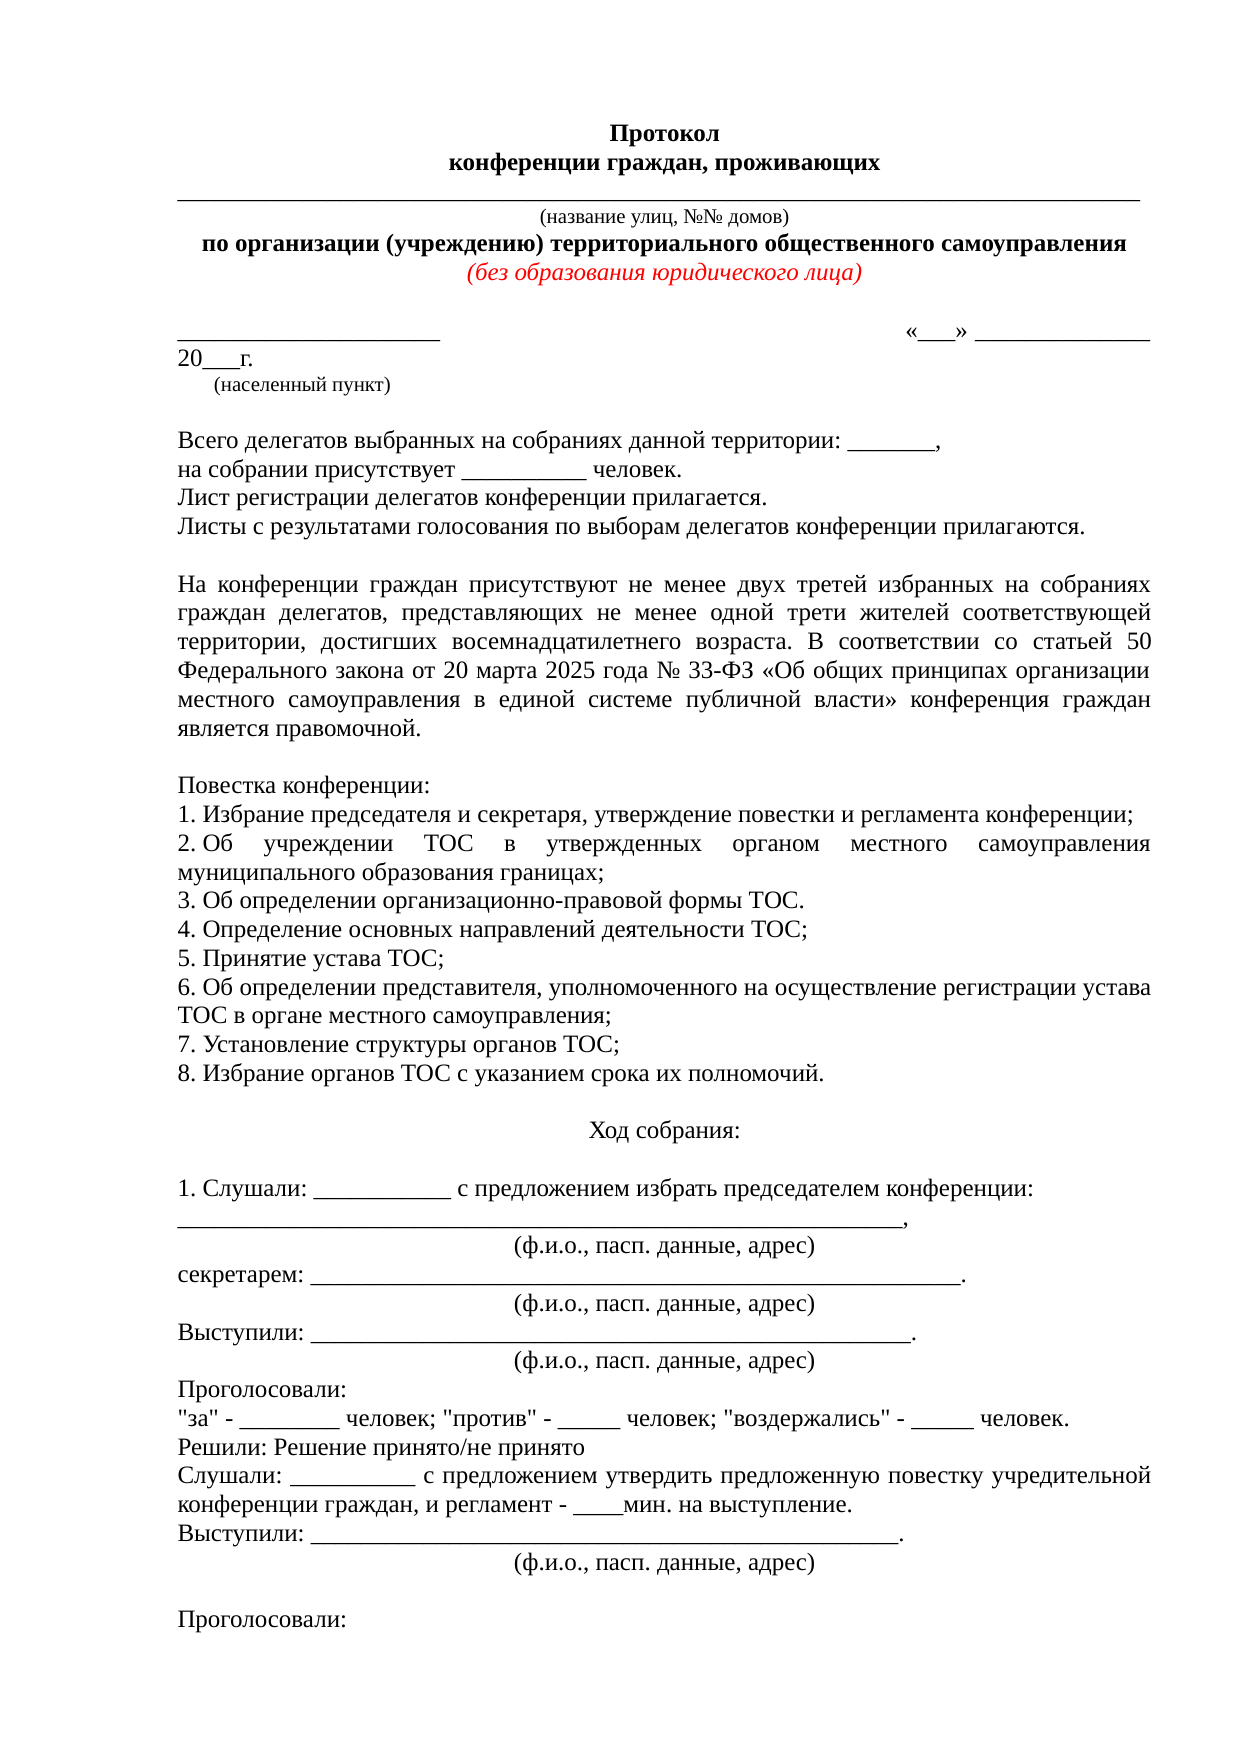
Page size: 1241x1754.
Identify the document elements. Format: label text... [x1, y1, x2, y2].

text _____________________ «___» ______________ 20___г. [177, 315, 1152, 372]
text по организации (учреждению) территориального общественного самоуправления [177, 228, 1152, 257]
text (ф.и.о., пасп. данные, адрес) [177, 1547, 1152, 1575]
text 3. Об определении организационно-правовой формы ТОС. [177, 885, 1152, 914]
text 8. Избрание органов ТОС с указанием срока их полномочий. [177, 1058, 1152, 1087]
text Проголосовали: [177, 1604, 1152, 1633]
text Лист регистрации делегатов конференции прилагается. [177, 482, 1152, 511]
text Слушали: __________ с предложением утвердить предложенную повестку учредительной конференции граждан, и регламент - ____мин. на выступление. [177, 1460, 1152, 1518]
text 2. Об учреждении ТОС в утвержденных органом местного самоуправления муниципального образования границах; [177, 828, 1152, 885]
text Повестка конференции: [177, 770, 1152, 799]
text 1. Слушали: ___________ с предложением избрать председателем конференции: [177, 1173, 1152, 1202]
text (без образования юридического лица) [177, 257, 1152, 286]
text секретарем: ____________________________________________________. [177, 1259, 1152, 1288]
text Всего делегатов выбранных на собраниях данной территории: _______, [177, 425, 1152, 454]
text _____________________________________________________________________________ [177, 176, 1152, 204]
text __________________________________________________________, [177, 1202, 1152, 1230]
text "за" - ________ человек; "против" - _____ человек; "воздержались" - _____ человек. [177, 1403, 1152, 1432]
text Ход собрания: [177, 1115, 1152, 1144]
text 5. Принятие устава ТОС; [177, 943, 1152, 972]
text (ф.и.о., пасп. данные, адрес) [177, 1288, 1152, 1317]
text Проголосовали: [177, 1374, 1152, 1403]
text (населенный пункт) [177, 372, 1152, 396]
text 7. Установление структуры органов ТОС; [177, 1029, 1152, 1058]
text на собрании присутствует __________ человек. [177, 454, 1152, 482]
text Протокол конференции граждан, проживающих [177, 118, 1152, 176]
text Выступили: ________________________________________________. [177, 1317, 1152, 1345]
text 6. Об определении представителя, уполномоченного на осуществление регистрации устава ТОС в органе местного самоуправления; [177, 972, 1152, 1029]
text Выступили: _______________________________________________. [177, 1518, 1152, 1547]
text Решили: Решение принято/не принято [177, 1432, 1152, 1460]
text (название улиц, №№ домов) [177, 204, 1152, 228]
text На конференции граждан присутствуют не менее двух третей избранных на собраниях граждан делегатов, представляющих не менее одной трети жителей соответствующей территории, достигших восемнадцатилетнего возраста. В соответствии со статьей 50 Федерального закона от 20 марта 2025 года № 33-ФЗ «Об общих принципах организации местного самоуправления в единой системе публичной власти» конференция граждан является правомочной. [177, 569, 1152, 742]
text Листы с результатами голосования по выборам делегатов конференции прилагаются. [177, 511, 1152, 540]
text 4. Определение основных направлений деятельности ТОС; [177, 914, 1152, 943]
text 1. Избрание председателя и секретаря, утверждение повестки и регламента конференции; [177, 799, 1152, 828]
text (ф.и.о., пасп. данные, адрес) [177, 1230, 1152, 1259]
text (ф.и.о., пасп. данные, адрес) [177, 1345, 1152, 1374]
